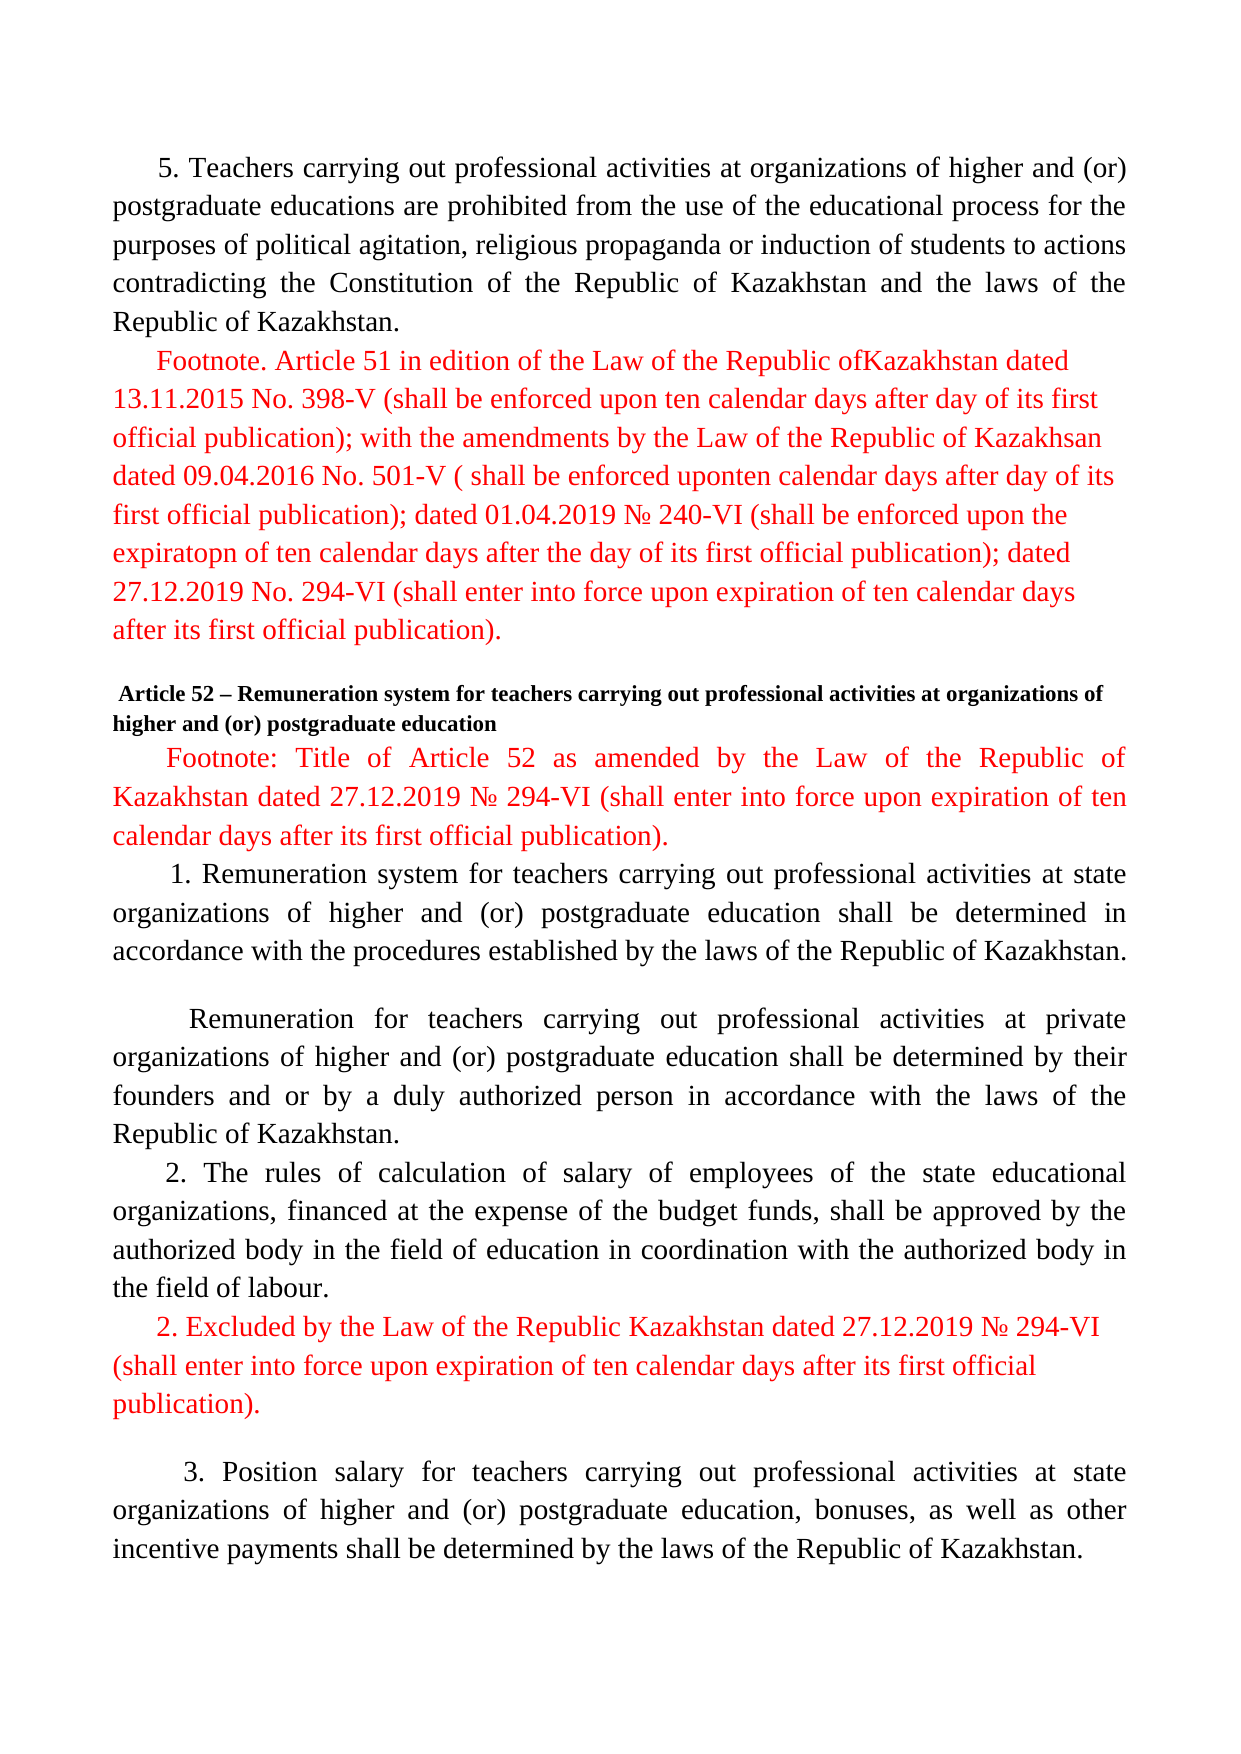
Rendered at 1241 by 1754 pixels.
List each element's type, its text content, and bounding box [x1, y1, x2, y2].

text 2. The rules of calculation of salary of employees of the state educational organizations, financed at the expense of the budget funds, shall be approved by the authorized body in the field of education in coordination with the authorized body in the field of labour. [112, 1155, 1128, 1304]
text Footnote. Article 51 in edition of the Law of the Republic ofKazakhstan dated 13.11.2015 No. 398-V (shall be enforced upon ten calendar days after day of its first official publication); with the amendments by the Law of the Republic of Kazakhsan dated 09.04.2016 No. 501-V ( shall be enforced uponten calendar days after day of its first official publication); dated 01.04.2019 № 240-VI (shall be enforced upon the expiratopn of ten calendar days after the day of its first official publication); dated 27.12.2019 No. 294-VI (shall enter into force upon expiration of ten calendar days after its first official publication). [112, 343, 1128, 676]
text Remuneration for teachers carrying out professional activities at private organizations of higher and (or) postgraduate education shall be determined by their founders and or by a duly authorized person in accordance with the laws of the Republic of Kazakhstan. [112, 1001, 1128, 1150]
text 1. Remuneration system for teachers carrying out professional activities at state organizations of higher and (or) postgraduate education shall be determined in accordance with the procedures established by the laws of the Republic of Kazakhstan. [112, 856, 1128, 997]
text 3. Position salary for teachers carrying out professional activities at state organizations of higher and (or) postgraduate education, bonuses, as well as other incentive payments shall be determined by the laws of the Republic of Kazakhstan. [112, 1454, 1128, 1564]
text 5. Teachers carrying out professional activities at organizations of higher and (or) postgraduate educations are prohibited from the use of the educational process for the purposes of political agitation, religious propaganda or induction of students to actions contradicting the Constitution of the Republic of Kazakhstan and the laws of the Republic of Kazakhstan. [112, 150, 1128, 338]
text Footnote: Title of Article 52 as amended by the Law of the Republic of Kazakhstan dated 27.12.2019 № 294-VI (shall enter into force upon expiration of ten calendar days after its first official publication). [112, 741, 1128, 851]
text 2. Excluded by the Law of the Republic Kazakhstan dated 27.12.2019 № 294-VI (shall enter into force upon expiration of ten calendar days after its first official publication). [112, 1309, 1128, 1450]
text Article 52 – Remuneration system for teachers carrying out professional activities at organizations of higher and (or) postgraduate education [112, 680, 1128, 737]
